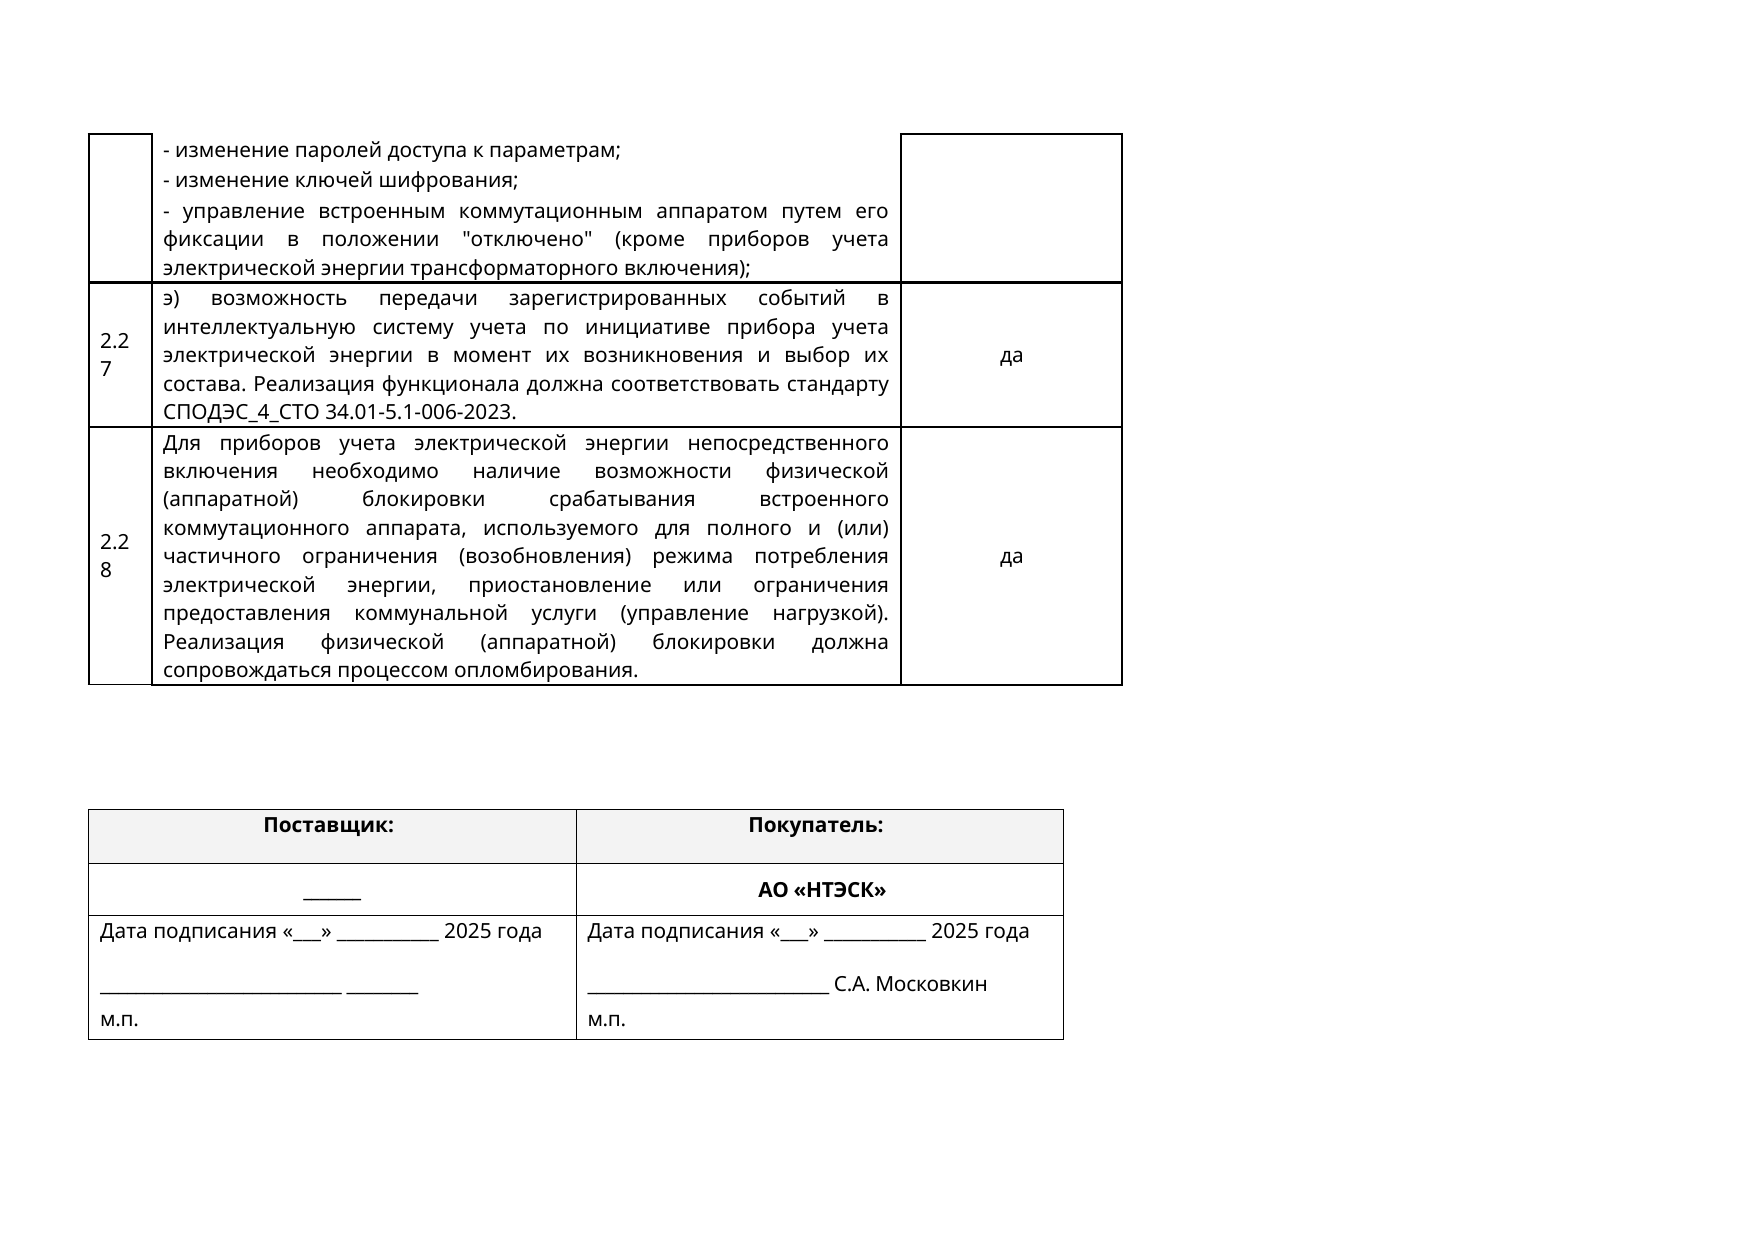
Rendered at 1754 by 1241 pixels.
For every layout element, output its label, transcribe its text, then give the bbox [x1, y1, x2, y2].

table_cell Дата подписания «___» ___________ 2025 года ___________________________ С.А. Московкин м.п. [577, 916, 1063, 1038]
table_cell Дата подписания «___» ___________ 2025 года ___________________________ ________ м.п. [89, 916, 576, 1038]
table_header Поставщик: [89, 810, 576, 863]
table_cell 2.28 [90, 428, 151, 684]
table_cell - изменение паролей доступа к параметрам; [153, 133, 900, 163]
table_cell Для приборов учета электрической энергии непосредственного включения необходимо наличие возможности физической (аппаратной) блокировки срабатывания встроенного коммутационного аппарата, используемого для полного и (или) частичного ограничения (возобновления) режима потребления электрической энергии, приостановление или ограничения предоставления коммунальной услуги (управление нагрузкой). Реализация физической (аппаратной) блокировки должна сопровождаться процессом опломбирования. [153, 428, 900, 684]
table_cell 2.27 [90, 284, 151, 426]
table_cell _______ [89, 864, 576, 915]
table_cell АО «НТЭСК» [577, 864, 1063, 915]
table_cell да [902, 428, 1121, 684]
table_cell э) возможность передачи зарегистрированных событий в интеллектуальную систему учета по инициативе прибора учета электрической энергии в момент их возникновения и выбор их состава. Реализация функционала должна соответствовать стандарту СПОДЭС_4_СТО 34.01-5.1-006-2023. [153, 284, 900, 426]
table_cell - изменение ключей шифрования; [153, 164, 900, 194]
table_cell да [902, 284, 1121, 426]
table_header Покупатель: [577, 810, 1063, 863]
table_cell - управление встроенным коммутационным аппаратом путем его фиксации в положении "отключено" (кроме приборов учета электрической энергии трансформаторного включения); [153, 194, 900, 281]
